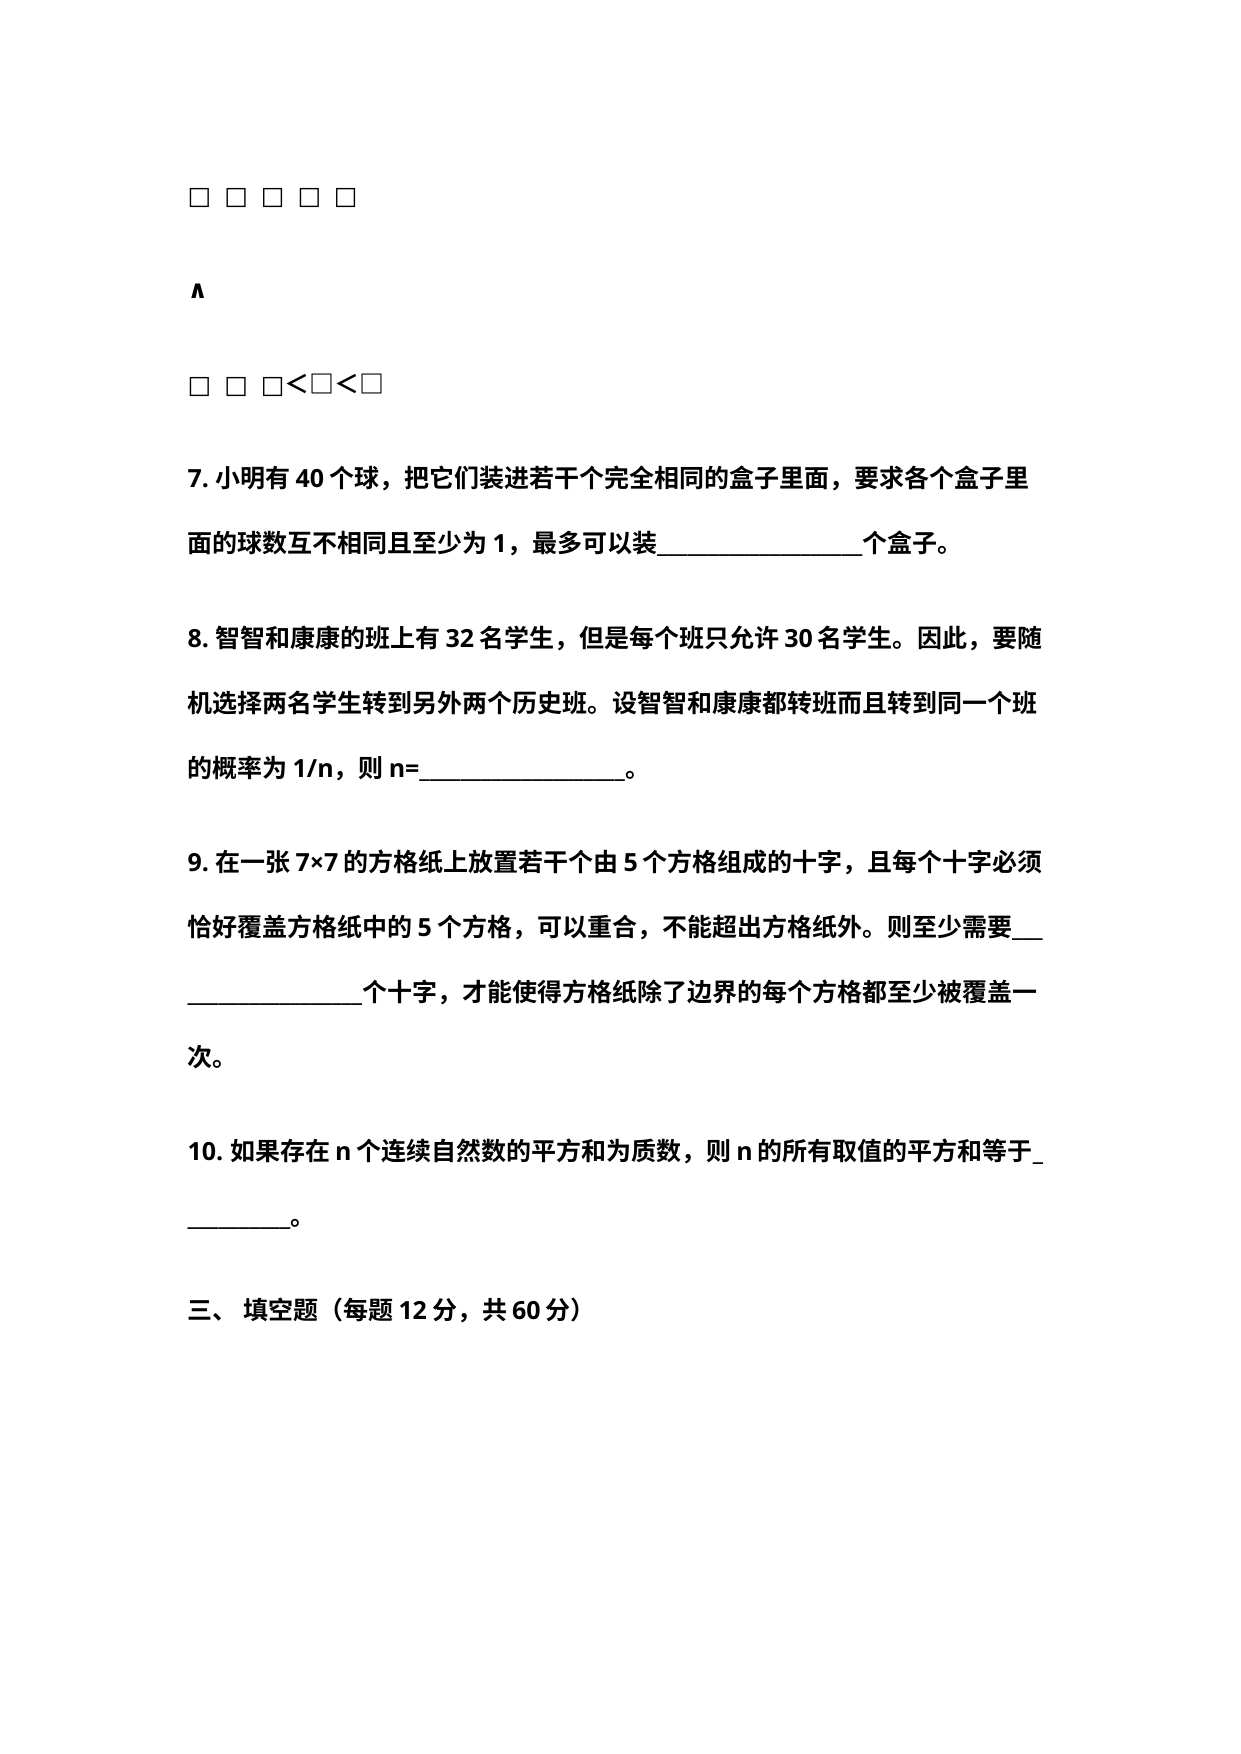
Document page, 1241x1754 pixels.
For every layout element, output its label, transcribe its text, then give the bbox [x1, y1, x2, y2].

text □ □ □ □ □ [187, 162, 1053, 227]
text 7. 小明有40个球，把它们装进若干个完全相同的盒子里面，要求各个盒子里面的球数互不相同且至少为1，最多可以装____________________个盒子。 [187, 444, 1053, 574]
text 9. 在一张7×7的方格纸上放置若干个由5个方格组成的十字，且每个十字必须恰好覆盖方格纸中的5个方格，可以重合，不能超出方格纸外。则至少需要____________________个十字，才能使得方格纸除了边界的每个方格都至少被覆盖一次。 [187, 828, 1053, 1088]
text 10. 如果存在n个连续自然数的平方和为质数，则n的所有取值的平方和等于___________。 [187, 1117, 1053, 1247]
text □ □ □＜□＜□ [187, 350, 1053, 415]
text 三、 填空题（每题12分，共60分） [187, 1276, 1053, 1341]
text 8. 智智和康康的班上有32名学生，但是每个班只允许30名学生。因此，要随机选择两名学生转到另外两个历史班。设智智和康康都转班而且转到同一个班的概率为1/n，则n=____________________。 [187, 604, 1053, 799]
text ∧ [187, 256, 1053, 321]
